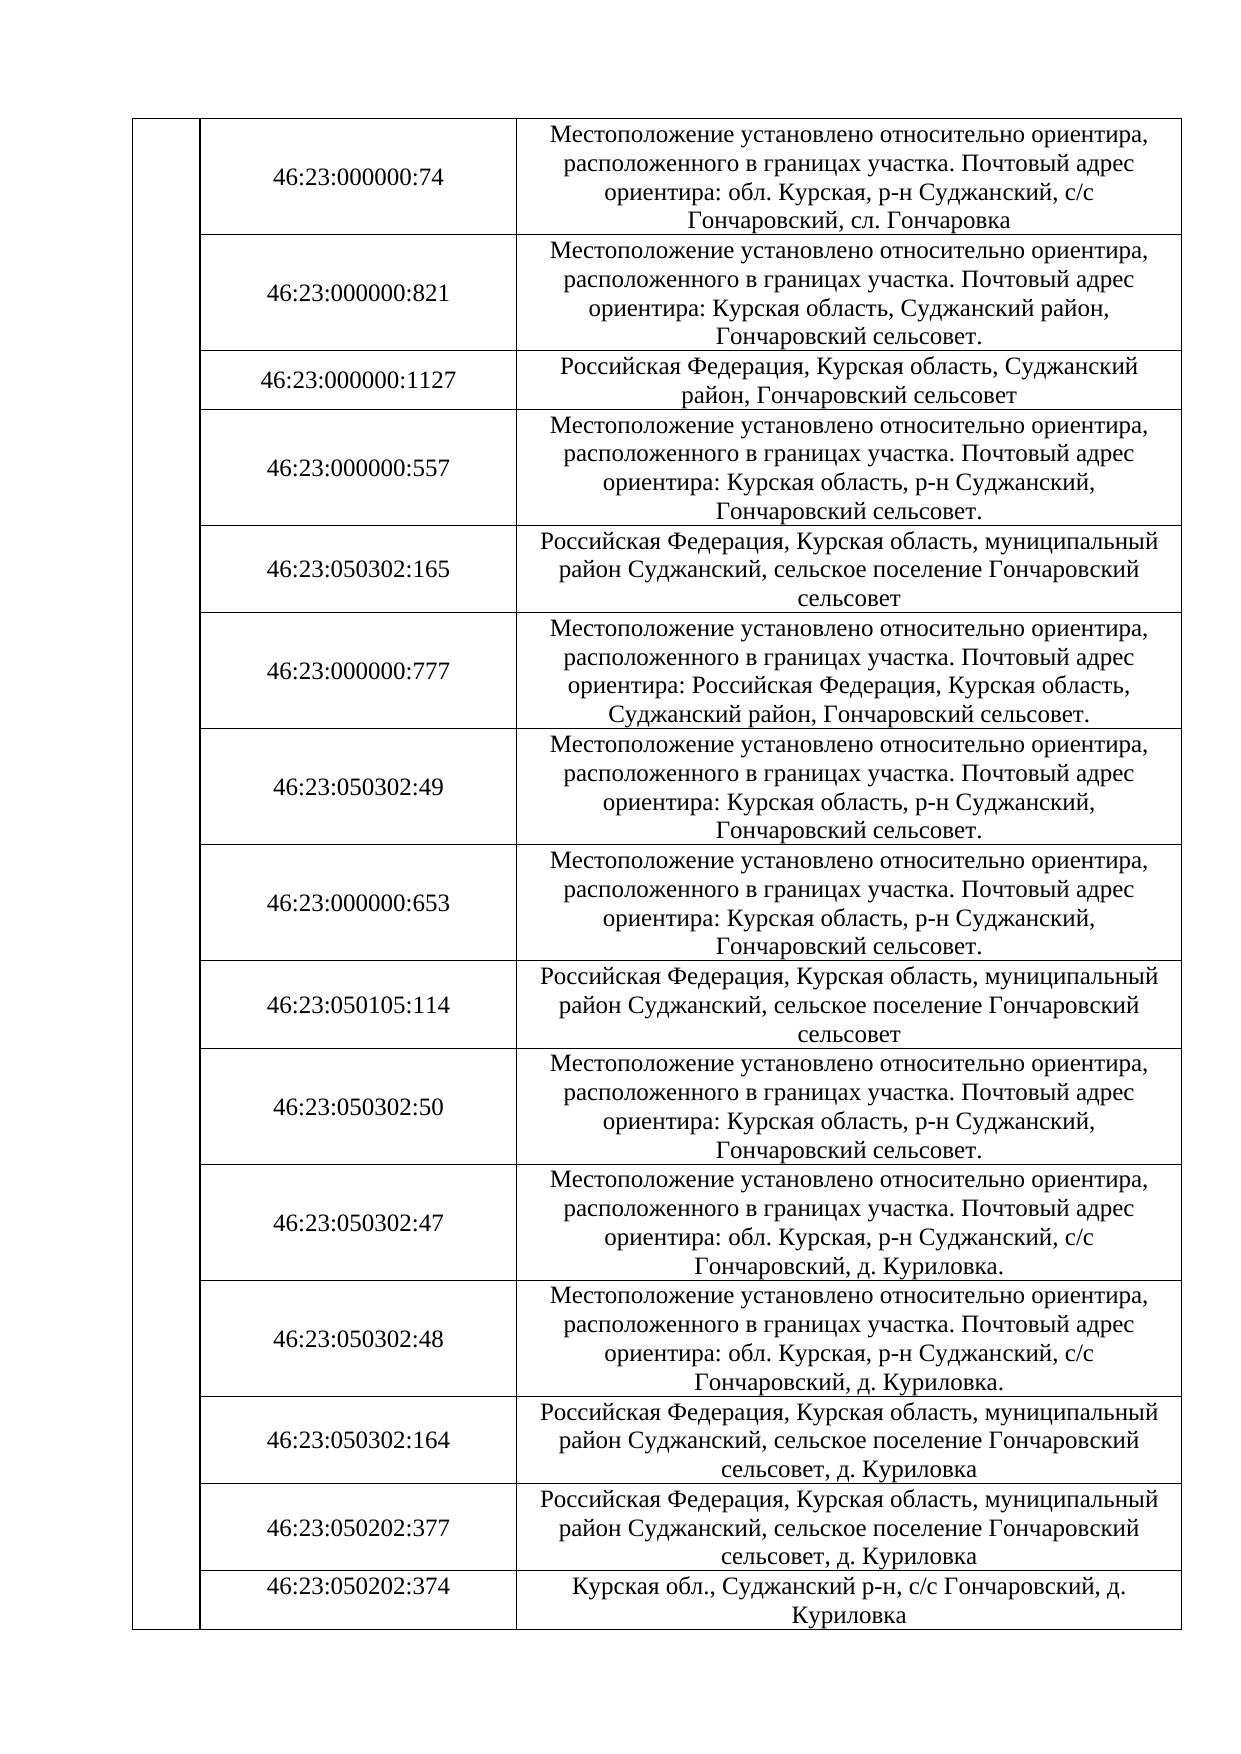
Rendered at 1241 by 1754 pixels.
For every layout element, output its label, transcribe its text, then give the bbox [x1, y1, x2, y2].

table_cell Местоположение установлено относительно ориентира, расположенного в границах участка. Почтовый адрес ориентира: обл. Курская, р-н Суджанский, с/с Гончаровский, д. Куриловка. [517, 1165, 1181, 1279]
table_cell Курская обл., Суджанский р-н, с/с Гончаровский, д. Куриловка [517, 1571, 1181, 1629]
table_cell 46:23:000000:653 [201, 845, 516, 960]
table_cell 46:23:050105:114 [201, 961, 516, 1047]
table_cell 46:23:050202:377 [201, 1484, 516, 1570]
table_cell Местоположение установлено относительно ориентира, расположенного в границах участка. Почтовый адрес ориентира: Российская Федерация, Курская область, Суджанский район, Гончаровский сельсовет. [517, 613, 1181, 728]
table_cell Местоположение установлено относительно ориентира, расположенного в границах участка. Почтовый адрес ориентира: Курская область, р-н Суджанский, Гончаровский сельсовет. [517, 845, 1181, 960]
table_cell 46:23:050302:164 [201, 1397, 516, 1483]
table_cell 46:23:000000:1127 [201, 351, 516, 409]
table_cell Местоположение установлено относительно ориентира, расположенного в границах участка. Почтовый адрес ориентира: Курская область, Суджанский район, Гончаровский сельсовет. [517, 235, 1181, 350]
table_cell Местоположение установлено относительно ориентира, расположенного в границах участка. Почтовый адрес ориентира: Курская область, р-н Суджанский, Гончаровский сельсовет. [517, 410, 1181, 525]
table_cell 46:23:000000:821 [201, 235, 516, 350]
table_cell 46:23:050202:374 [201, 1571, 516, 1629]
table_cell 46:23:050302:48 [201, 1281, 516, 1396]
table_cell Местоположение установлено относительно ориентира, расположенного в границах участка. Почтовый адрес ориентира: обл. Курская, р-н Суджанский, с/с Гончаровский, д. Куриловка. [517, 1281, 1181, 1396]
table_cell Российская Федерация, Курская область, муниципальный район Суджанский, сельское поселение Гончаровский сельсовет, д. Куриловка [517, 1484, 1181, 1570]
table_cell 46:23:000000:557 [201, 410, 516, 525]
table_cell Российская Федерация, Курская область, муниципальный район Суджанский, сельское поселение Гончаровский сельсовет [517, 526, 1181, 612]
table_cell Местоположение установлено относительно ориентира, расположенного в границах участка. Почтовый адрес ориентира: Курская область, р-н Суджанский, Гончаровский сельсовет. [517, 729, 1181, 844]
table_cell Российская Федерация, Курская область, Суджанский район, Гончаровский сельсовет [517, 351, 1181, 409]
table_cell 46:23:050302:49 [201, 729, 516, 844]
table_cell 46:23:000000:74 [201, 119, 516, 234]
table_cell 46:23:000000:777 [201, 613, 516, 728]
table_cell 46:23:050302:47 [201, 1165, 516, 1279]
table_cell Местоположение установлено относительно ориентира, расположенного в границах участка. Почтовый адрес ориентира: Курская область, р-н Суджанский, Гончаровский сельсовет. [517, 1049, 1181, 1163]
table_cell 46:23:050302:50 [201, 1049, 516, 1163]
table_cell Местоположение установлено относительно ориентира, расположенного в границах участка. Почтовый адрес ориентира: обл. Курская, р-н Суджанский, с/с Гончаровский, сл. Гончаровка [517, 119, 1181, 234]
table_cell Российская Федерация, Курская область, муниципальный район Суджанский, сельское поселение Гончаровский сельсовет [517, 961, 1181, 1047]
table_cell Российская Федерация, Курская область, муниципальный район Суджанский, сельское поселение Гончаровский сельсовет, д. Куриловка [517, 1397, 1181, 1483]
table_cell 46:23:050302:165 [201, 526, 516, 612]
